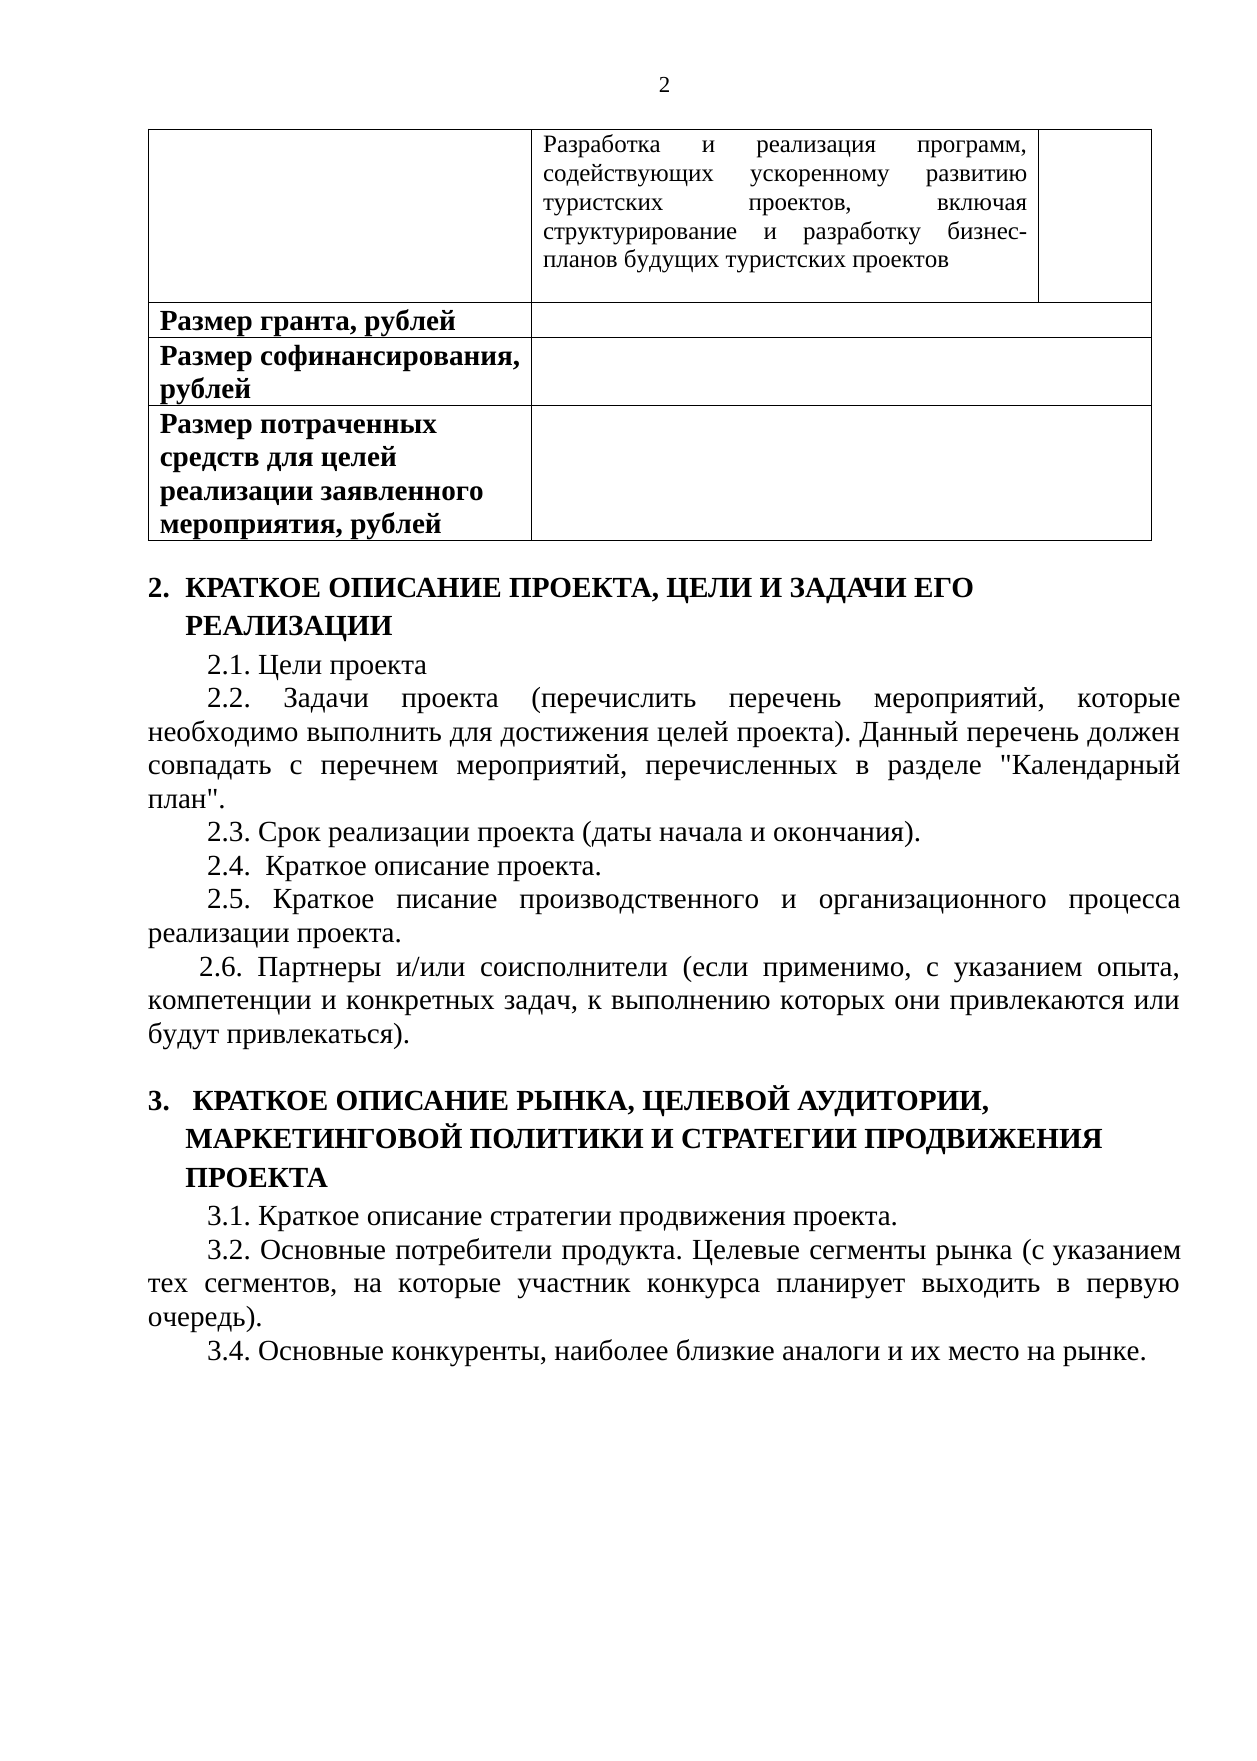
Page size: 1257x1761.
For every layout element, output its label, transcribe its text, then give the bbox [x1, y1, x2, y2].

table_cell [532, 406, 1151, 540]
table_cell [532, 303, 1151, 337]
text 2.2. Задачи проекта (перечислить перечень мероприятий, которые необходимо выполнить для достижения целей проекта). Данный перечень должен совпадать с перечнем мероприятий, перечисленных в разделе "Календарный план". [148, 680, 1181, 814]
table_cell Разработка и реализация программ, содействующих ускоренному развитию туристских проектов, включая структурирование и разработку бизнес-планов будущих туристских проектов [532, 130, 1038, 302]
table_cell [532, 338, 1151, 405]
text 3.2. Основные потребители продукта. Целевые сегменты рынка (с указанием тех сегментов, на которые участник конкурса планирует выходить в первую очередь). [148, 1232, 1181, 1333]
table_cell Размер потраченных средств для целей реализации заявленного мероприятия, рублей [149, 406, 531, 540]
text 2.5. Краткое писание производственного и организационного процесса реализации проекта. [148, 882, 1181, 949]
table_cell Размер гранта, рублей [149, 303, 531, 337]
text 3.4. Основные конкуренты, наиболее близкие аналоги и их место на рынке. [148, 1333, 1181, 1366]
text 3.1. Краткое описание стратегии продвижения проекта. [148, 1198, 1181, 1232]
list КРАТКОЕ ОПИСАНИЕ РЫНКА, ЦЕЛЕВОЙ АУДИТОРИИ, МАРКЕТИНГОВОЙ ПОЛИТИКИ И СТРАТЕГИИ ПРОДВИЖЕНИЯ ПРОЕКТА [148, 1083, 1181, 1193]
table_cell Размер софинансирования, рублей [149, 338, 531, 405]
table_cell [1039, 130, 1151, 302]
text 2.3. Срок реализации проекта (даты начала и окончания). [148, 814, 1181, 848]
list КРАТКОЕ ОПИСАНИЕ ПРОЕКТА, ЦЕЛИ И ЗАДАЧИ ЕГО РЕАЛИЗАЦИИ [148, 570, 1181, 642]
text 2.4. Краткое описание проекта. [148, 848, 1181, 882]
text 2.1. Цели проекта [148, 647, 1181, 680]
text 2.6. Партнеры и/или соисполнители (если применимо, с указанием опыта, компетенции и конкретных задач, к выполнению которых они привлекаются или будут привлекаться). [148, 949, 1181, 1049]
